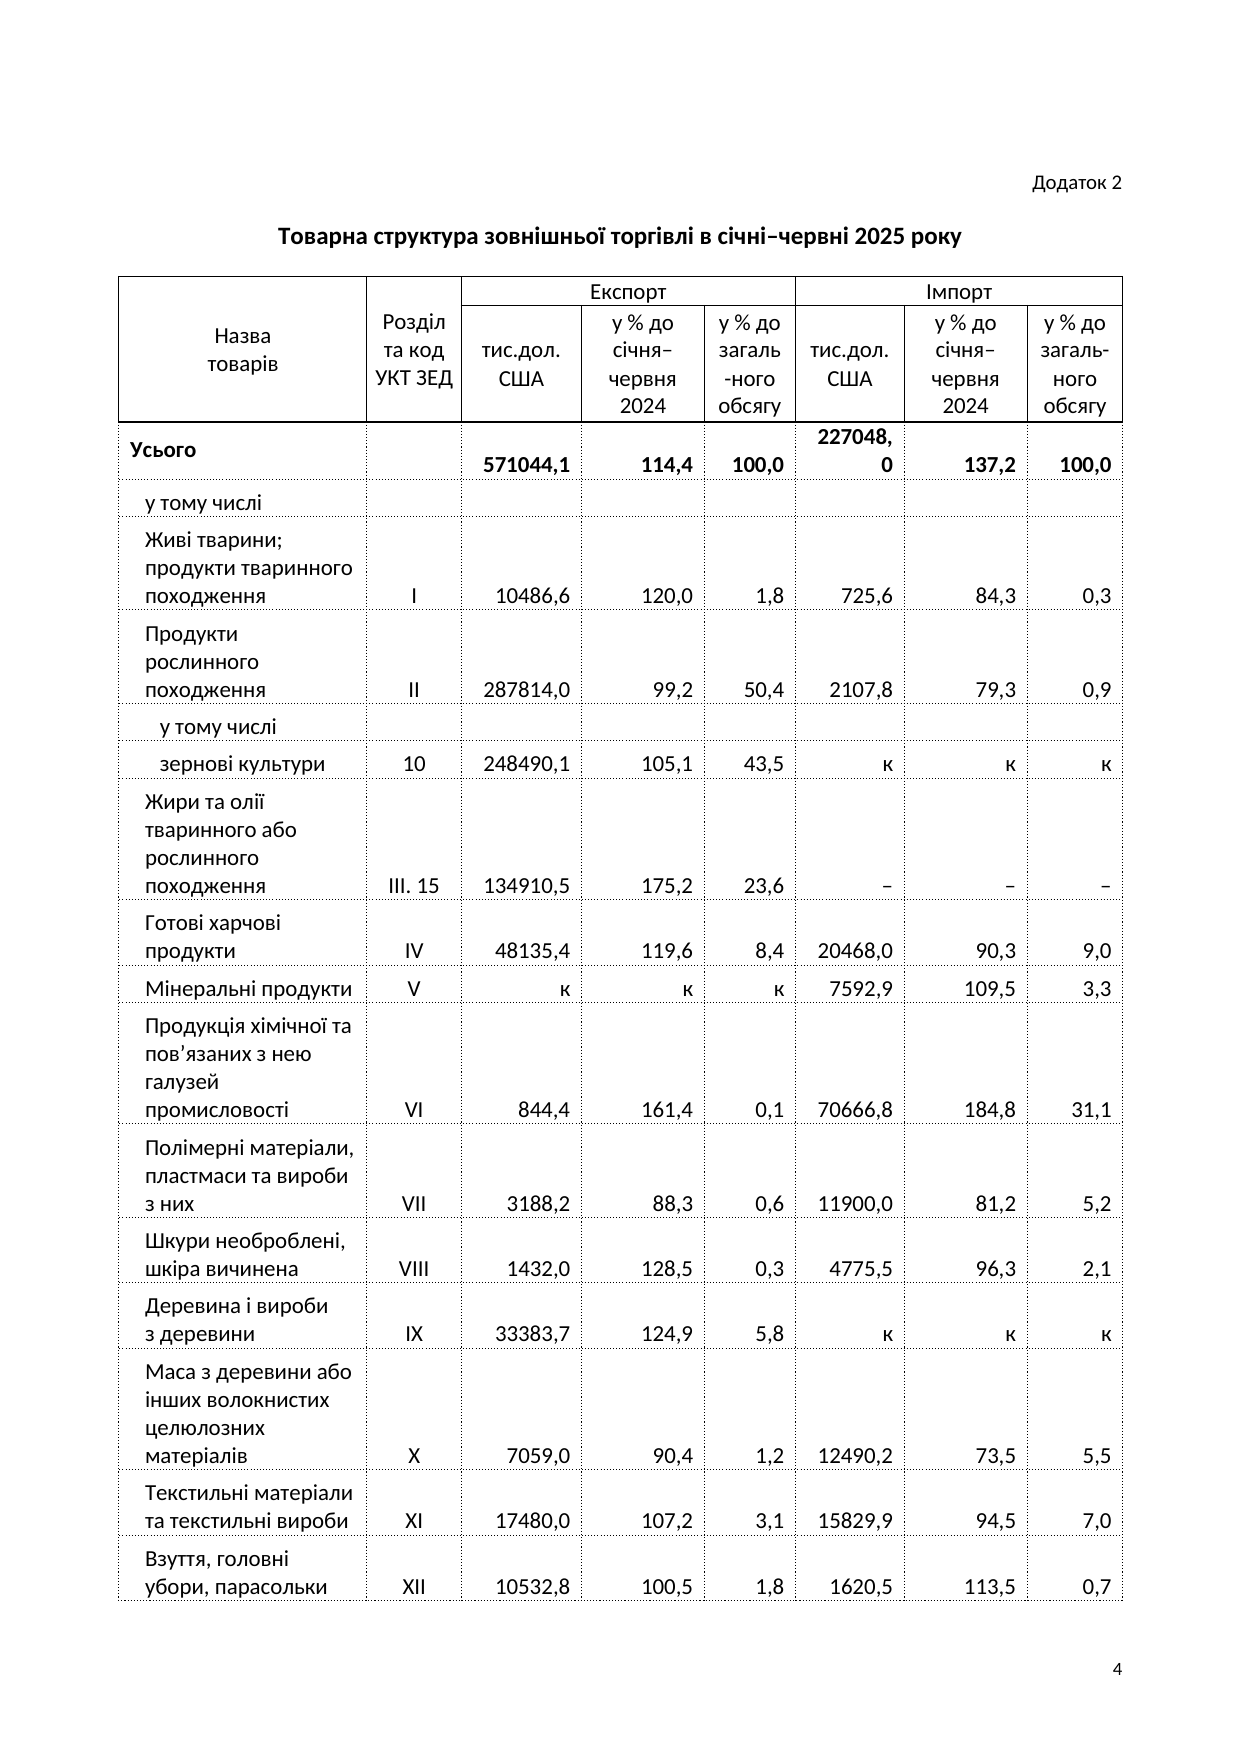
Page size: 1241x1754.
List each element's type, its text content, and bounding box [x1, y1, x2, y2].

table_cell V [367, 965, 461, 1002]
table_cell 134910,5 [461, 778, 581, 899]
table_cell 3,3 [1027, 965, 1123, 1002]
table_cell Мінеральні продукти [119, 965, 367, 1002]
table_cell 1620,5 [795, 1535, 904, 1600]
table_cell к [904, 1282, 1027, 1348]
table_cell [1027, 479, 1123, 516]
table_header Експорт [462, 277, 795, 305]
table_cell 0,3 [1027, 516, 1123, 609]
table_cell [795, 703, 904, 740]
table_cell [367, 423, 461, 478]
table_cell VІІ [367, 1123, 461, 1217]
table_cell 227048,0 [795, 423, 904, 478]
table_cell 5,2 [1027, 1123, 1123, 1217]
table_cell 9,0 [1027, 899, 1123, 964]
table_cell [461, 479, 581, 516]
table_cell 20468,0 [795, 899, 904, 964]
table_cell 2107,8 [795, 609, 904, 703]
table_cell Жири та олії тваринного або рослинного походження [119, 778, 367, 899]
table_cell тис.дол. США [462, 306, 581, 421]
table_cell 109,5 [904, 965, 1027, 1002]
table_cell 10532,8 [461, 1535, 581, 1600]
table_cell 5,5 [1027, 1348, 1123, 1469]
table_cell у % до загаль-ного обсягу [1028, 306, 1122, 421]
table_cell 10486,6 [461, 516, 581, 609]
table_cell 287814,0 [461, 609, 581, 703]
table_cell [581, 703, 704, 740]
table_cell Деревина і вироби з деревини [119, 1282, 367, 1348]
table_cell 11900,0 [795, 1123, 904, 1217]
table_cell у % до січня–червня 2024 [905, 306, 1027, 421]
table_cell 0,6 [704, 1123, 795, 1217]
table_cell 48135,4 [461, 899, 581, 964]
table_cell VІ [367, 1002, 461, 1123]
table_cell – [904, 778, 1027, 899]
table_cell 184,8 [904, 1002, 1027, 1123]
table_cell 90,3 [904, 899, 1027, 964]
table_cell [795, 479, 904, 516]
table_cell 114,4 [581, 423, 704, 478]
table_cell [1027, 703, 1123, 740]
table_cell ІV [367, 899, 461, 964]
table_cell 90,4 [581, 1348, 704, 1469]
table_cell к [1027, 740, 1123, 778]
table_cell [461, 703, 581, 740]
table_cell Полімерні матеріали, пластмаси та вироби з них [119, 1123, 367, 1217]
table_cell у % до загаль-ного обсягу [705, 306, 795, 421]
table_cell 1,8 [704, 1535, 795, 1600]
table_cell 73,5 [904, 1348, 1027, 1469]
table_cell Продукція хімічної та пов’язаних з нею галузей промисловості [119, 1002, 367, 1123]
table_cell ХІІ [367, 1535, 461, 1600]
table_cell 7059,0 [461, 1348, 581, 1469]
table_cell 0,9 [1027, 609, 1123, 703]
table_cell 0,3 [704, 1217, 795, 1282]
table_cell 248490,1 [461, 740, 581, 778]
table_cell Маса з деревини або інших волокнистих целюлозних матеріалів [119, 1348, 367, 1469]
table_cell 0,7 [1027, 1535, 1123, 1600]
table_cell 94,5 [904, 1469, 1027, 1534]
table_cell 50,4 [704, 609, 795, 703]
table_cell у тому числі [119, 703, 367, 740]
table_cell [904, 703, 1027, 740]
table_cell 107,2 [581, 1469, 704, 1534]
table_cell Х [367, 1348, 461, 1469]
table_cell 844,4 [461, 1002, 581, 1123]
table_cell 120,0 [581, 516, 704, 609]
table_cell 81,2 [904, 1123, 1027, 1217]
table_cell 33383,7 [461, 1282, 581, 1348]
table_cell 119,6 [581, 899, 704, 964]
table_cell [367, 479, 461, 516]
table_cell [904, 479, 1027, 516]
table_cell 137,2 [904, 423, 1027, 478]
table_cell [704, 479, 795, 516]
table_cell 43,5 [704, 740, 795, 778]
table_cell к [795, 740, 904, 778]
table_cell [581, 479, 704, 516]
table_cell 12490,2 [795, 1348, 904, 1469]
table_cell 79,3 [904, 609, 1027, 703]
table_cell 1,2 [704, 1348, 795, 1469]
table_cell 175,2 [581, 778, 704, 899]
table_cell Усього [119, 423, 367, 478]
table_cell Готові харчові продукти [119, 899, 367, 964]
table_cell 7592,9 [795, 965, 904, 1002]
table_cell Текстильні матеріали та текстильні вироби [119, 1469, 367, 1534]
table_cell 725,6 [795, 516, 904, 609]
table_cell к [795, 1282, 904, 1348]
table_cell 100,5 [581, 1535, 704, 1600]
table_cell у % до січня–червня 2024 [582, 306, 704, 421]
table_cell – [795, 778, 904, 899]
table_cell Взуття, головні убори, парасольки [119, 1535, 367, 1600]
table_cell VІІІ [367, 1217, 461, 1282]
table_cell 23,6 [704, 778, 795, 899]
table_cell 4775,5 [795, 1217, 904, 1282]
table_cell 70666,8 [795, 1002, 904, 1123]
table_cell ІІІ. 15 [367, 778, 461, 899]
table_cell у тому числі [119, 479, 367, 516]
table_cell 99,2 [581, 609, 704, 703]
table_cell 17480,0 [461, 1469, 581, 1534]
table_cell к [581, 965, 704, 1002]
table_cell 100,0 [1027, 423, 1123, 478]
table_cell 5,8 [704, 1282, 795, 1348]
table_cell зернові культури [119, 740, 367, 778]
table_cell ХІ [367, 1469, 461, 1534]
text Товарна структура зовнішньої торгівлі в січні–червні 2025 року [118, 220, 1122, 250]
text Додаток 2 [118, 169, 1122, 194]
table_cell 96,3 [904, 1217, 1027, 1282]
table_cell – [1027, 778, 1123, 899]
table_cell 88,3 [581, 1123, 704, 1217]
table_header Розділ та код УКТ ЗЕД [367, 277, 461, 421]
table_cell 84,3 [904, 516, 1027, 609]
table_cell ІІ [367, 609, 461, 703]
table_cell 8,4 [704, 899, 795, 964]
table_cell 113,5 [904, 1535, 1027, 1600]
table_cell І [367, 516, 461, 609]
table_header Назва товарів [119, 277, 366, 421]
table_cell 2,1 [1027, 1217, 1123, 1282]
table_cell 105,1 [581, 740, 704, 778]
table_cell 571044,1 [461, 423, 581, 478]
table_cell 128,5 [581, 1217, 704, 1282]
table_cell к [461, 965, 581, 1002]
table_cell [704, 703, 795, 740]
table_cell 161,4 [581, 1002, 704, 1123]
table_cell 1,8 [704, 516, 795, 609]
table_cell 3,1 [704, 1469, 795, 1534]
table_cell Живі тварини; продукти тваринного походження [119, 516, 367, 609]
table_cell 0,1 [704, 1002, 795, 1123]
table_cell 31,1 [1027, 1002, 1123, 1123]
table_cell к [1027, 1282, 1123, 1348]
table_cell 15829,9 [795, 1469, 904, 1534]
table_cell тис.дол. США [796, 306, 904, 421]
table_header Імпорт [796, 277, 1122, 305]
table_cell к [904, 740, 1027, 778]
table_cell 1432,0 [461, 1217, 581, 1282]
table_cell 7,0 [1027, 1469, 1123, 1534]
table_cell к [704, 965, 795, 1002]
table_cell 124,9 [581, 1282, 704, 1348]
table_cell ІX [367, 1282, 461, 1348]
table_cell 10 [367, 740, 461, 778]
table_cell 3188,2 [461, 1123, 581, 1217]
table_cell 100,0 [704, 423, 795, 478]
table_cell Продукти рослинного походження [119, 609, 367, 703]
table_cell Шкури необроблені, шкіра вичинена [119, 1217, 367, 1282]
table_cell [367, 703, 461, 740]
